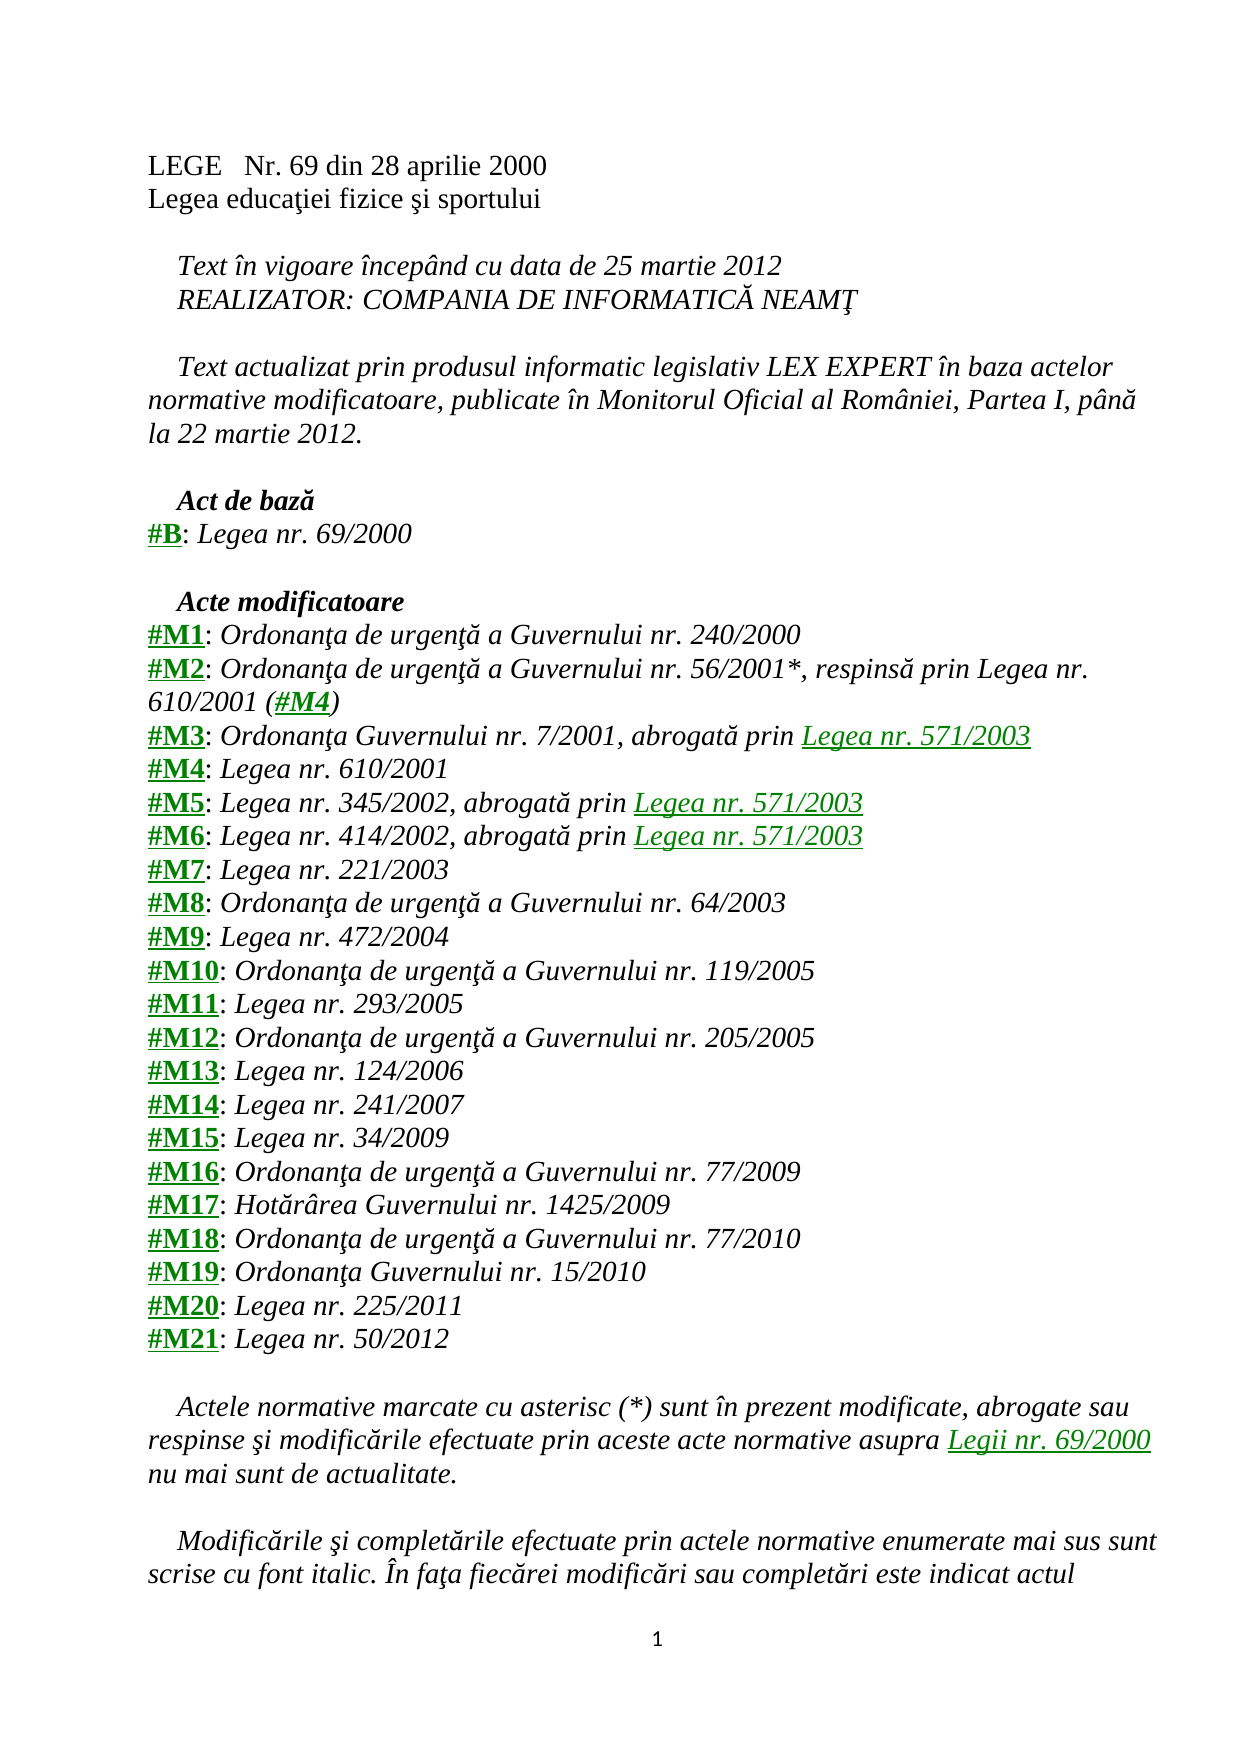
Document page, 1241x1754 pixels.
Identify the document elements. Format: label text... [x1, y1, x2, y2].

text REALIZATOR: COMPANIA DE INFORMATICĂ NEAMŢ [148, 282, 1167, 315]
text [148, 1523, 1167, 1590]
text #M10: Ordonanţa de urgenţă a Guvernului nr. 119/2005 [148, 953, 1167, 986]
text Text în vigoare începând cu data de 25 martie 2012 [148, 248, 1167, 282]
text #M14: Legea nr. 241/2007 [148, 1087, 1167, 1120]
text #M3: Ordonanţa Guvernului nr. 7/2001, abrogată prin Legea nr. 571/2003 [148, 718, 1167, 751]
text #M18: Ordonanţa de urgenţă a Guvernului nr. 77/2010 [148, 1221, 1167, 1254]
text Legea educaţiei fizice şi sportului [148, 181, 1167, 215]
text Actele normative marcate cu asterisc (*) sunt în prezent modificate, abrogate sau respinse şi modificările efectuate prin aceste acte normative asupra Legii nr. 69/2000 nu mai sunt de actualitate. [148, 1389, 1167, 1489]
text #M20: Legea nr. 225/2011 [148, 1288, 1167, 1322]
text #M4: Legea nr. 610/2001 [148, 751, 1167, 785]
text Act de bază [148, 483, 1167, 517]
text #M6: Legea nr. 414/2002, abrogată prin Legea nr. 571/2003 [148, 818, 1167, 852]
text LEGE Nr. 69 din 28 aprilie 2000 [148, 148, 1167, 181]
text #M7: Legea nr. 221/2003 [148, 852, 1167, 886]
text #M17: Hotărârea Guvernului nr. 1425/2009 [148, 1187, 1167, 1221]
text Text actualizat prin produsul informatic legislativ LEX EXPERT în baza actelor normative modificatoare, publicate în Monitorul Oficial al României, Partea I, până la 22 martie 2012. [148, 349, 1167, 449]
text #M15: Legea nr. 34/2009 [148, 1120, 1167, 1154]
text #M8: Ordonanţa de urgenţă a Guvernului nr. 64/2003 [148, 886, 1167, 919]
text Acte modificatoare [148, 584, 1167, 617]
text #M21: Legea nr. 50/2012 [148, 1322, 1167, 1355]
text #M5: Legea nr. 345/2002, abrogată prin Legea nr. 571/2003 [148, 785, 1167, 818]
text #M13: Legea nr. 124/2006 [148, 1053, 1167, 1087]
text #M9: Legea nr. 472/2004 [148, 919, 1167, 953]
text #B: Legea nr. 69/2000 [148, 517, 1167, 550]
text #M12: Ordonanţa de urgenţă a Guvernului nr. 205/2005 [148, 1020, 1167, 1053]
text #M19: Ordonanţa Guvernului nr. 15/2010 [148, 1254, 1167, 1288]
text #M1: Ordonanţa de urgenţă a Guvernului nr. 240/2000 [148, 617, 1167, 651]
text #M11: Legea nr. 293/2005 [148, 986, 1167, 1020]
text #M16: Ordonanţa de urgenţă a Guvernului nr. 77/2009 [148, 1154, 1167, 1187]
text #M2: Ordonanţa de urgenţă a Guvernului nr. 56/2001*, respinsă prin Legea nr. 610/2001 (#M4) [148, 651, 1167, 718]
